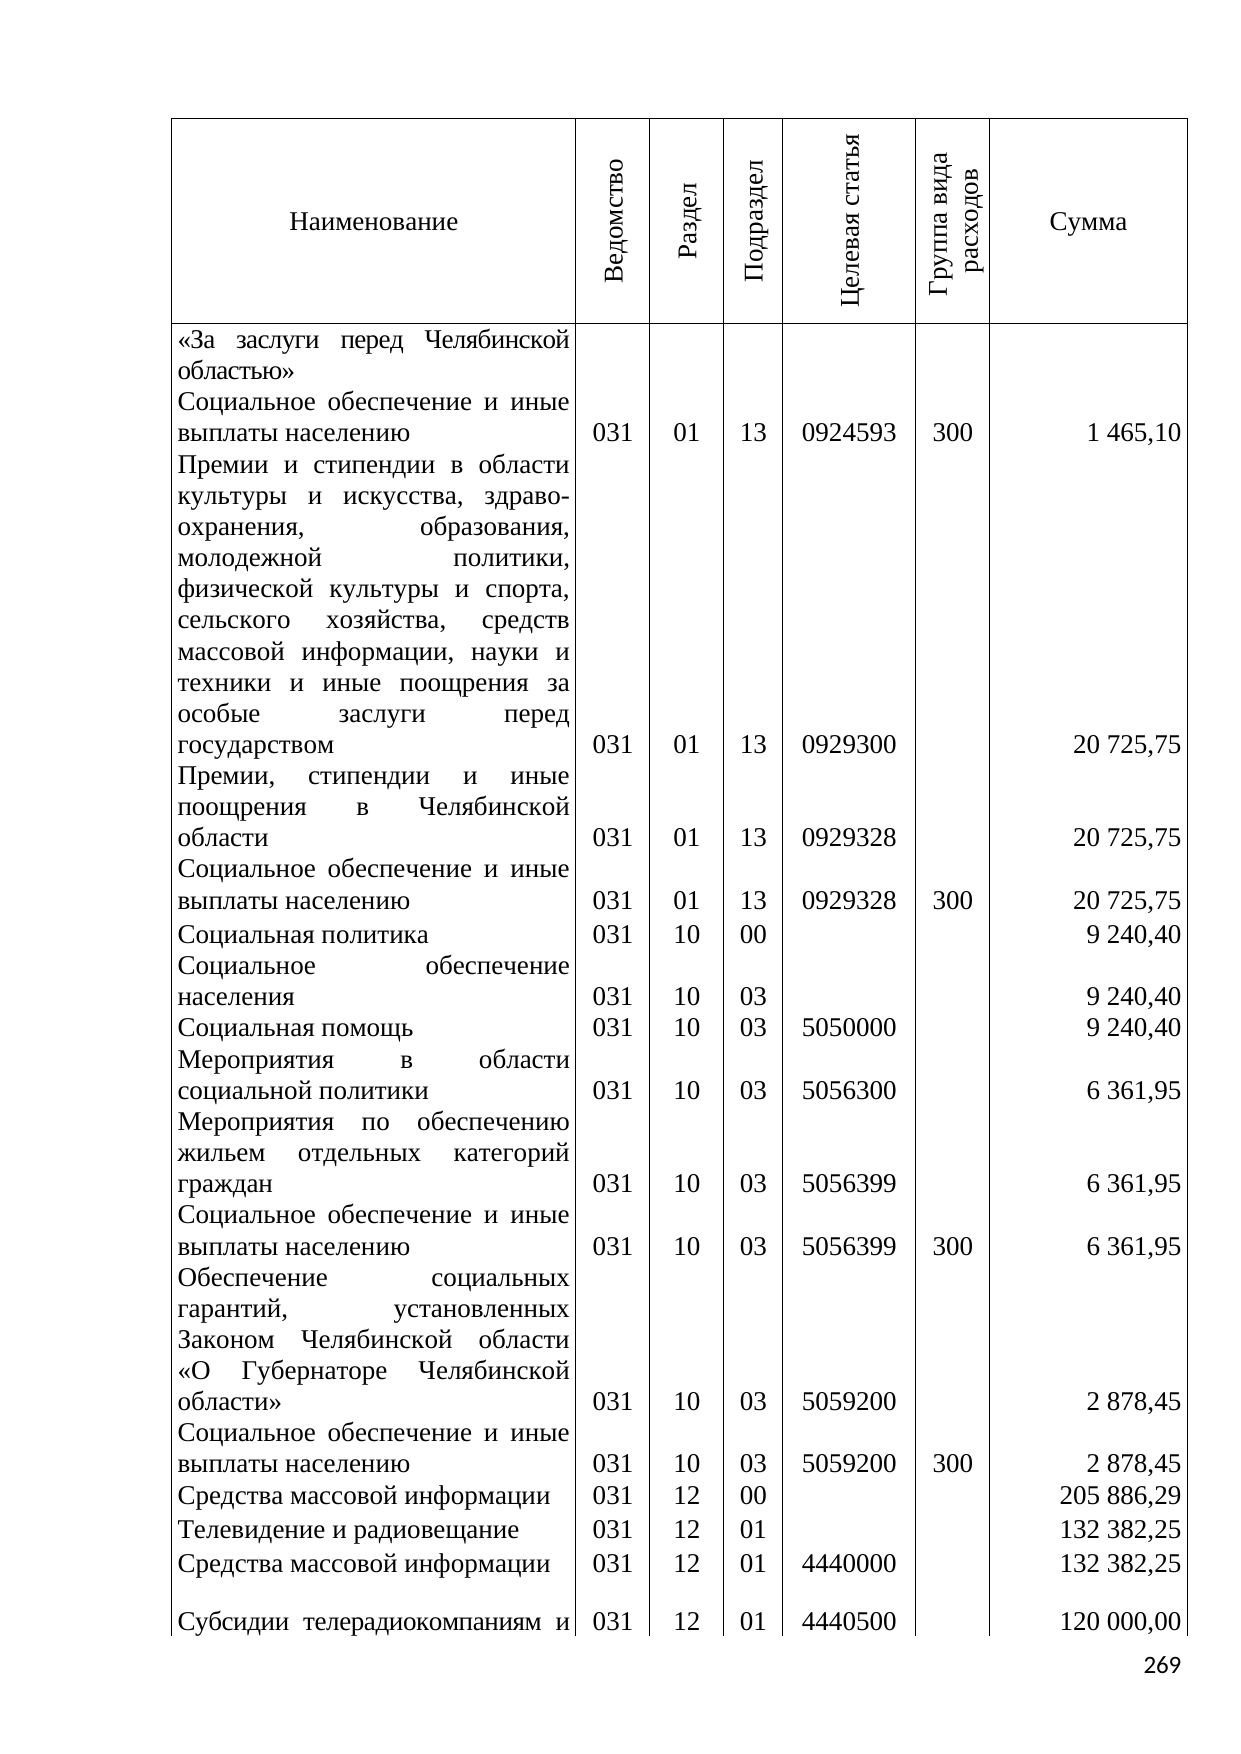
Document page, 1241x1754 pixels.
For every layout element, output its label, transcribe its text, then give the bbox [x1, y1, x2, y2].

table_header Целевая статья [783, 119, 915, 323]
table_header Ведомство [576, 119, 649, 323]
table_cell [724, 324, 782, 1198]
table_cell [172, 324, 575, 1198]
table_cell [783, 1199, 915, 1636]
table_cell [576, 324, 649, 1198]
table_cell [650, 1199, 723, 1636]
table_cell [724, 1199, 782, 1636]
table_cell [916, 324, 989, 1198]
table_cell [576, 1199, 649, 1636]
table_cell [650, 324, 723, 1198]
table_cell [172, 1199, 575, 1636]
table_header Раздел [650, 119, 723, 323]
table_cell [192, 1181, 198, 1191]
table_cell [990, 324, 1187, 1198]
table_header Группа вида расходов [916, 119, 989, 323]
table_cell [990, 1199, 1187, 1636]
table_header Подраздел [724, 119, 782, 323]
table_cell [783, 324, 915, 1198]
table_header Наименование [172, 119, 575, 323]
table_header Сумма [990, 119, 1187, 323]
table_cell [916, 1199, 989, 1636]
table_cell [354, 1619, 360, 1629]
